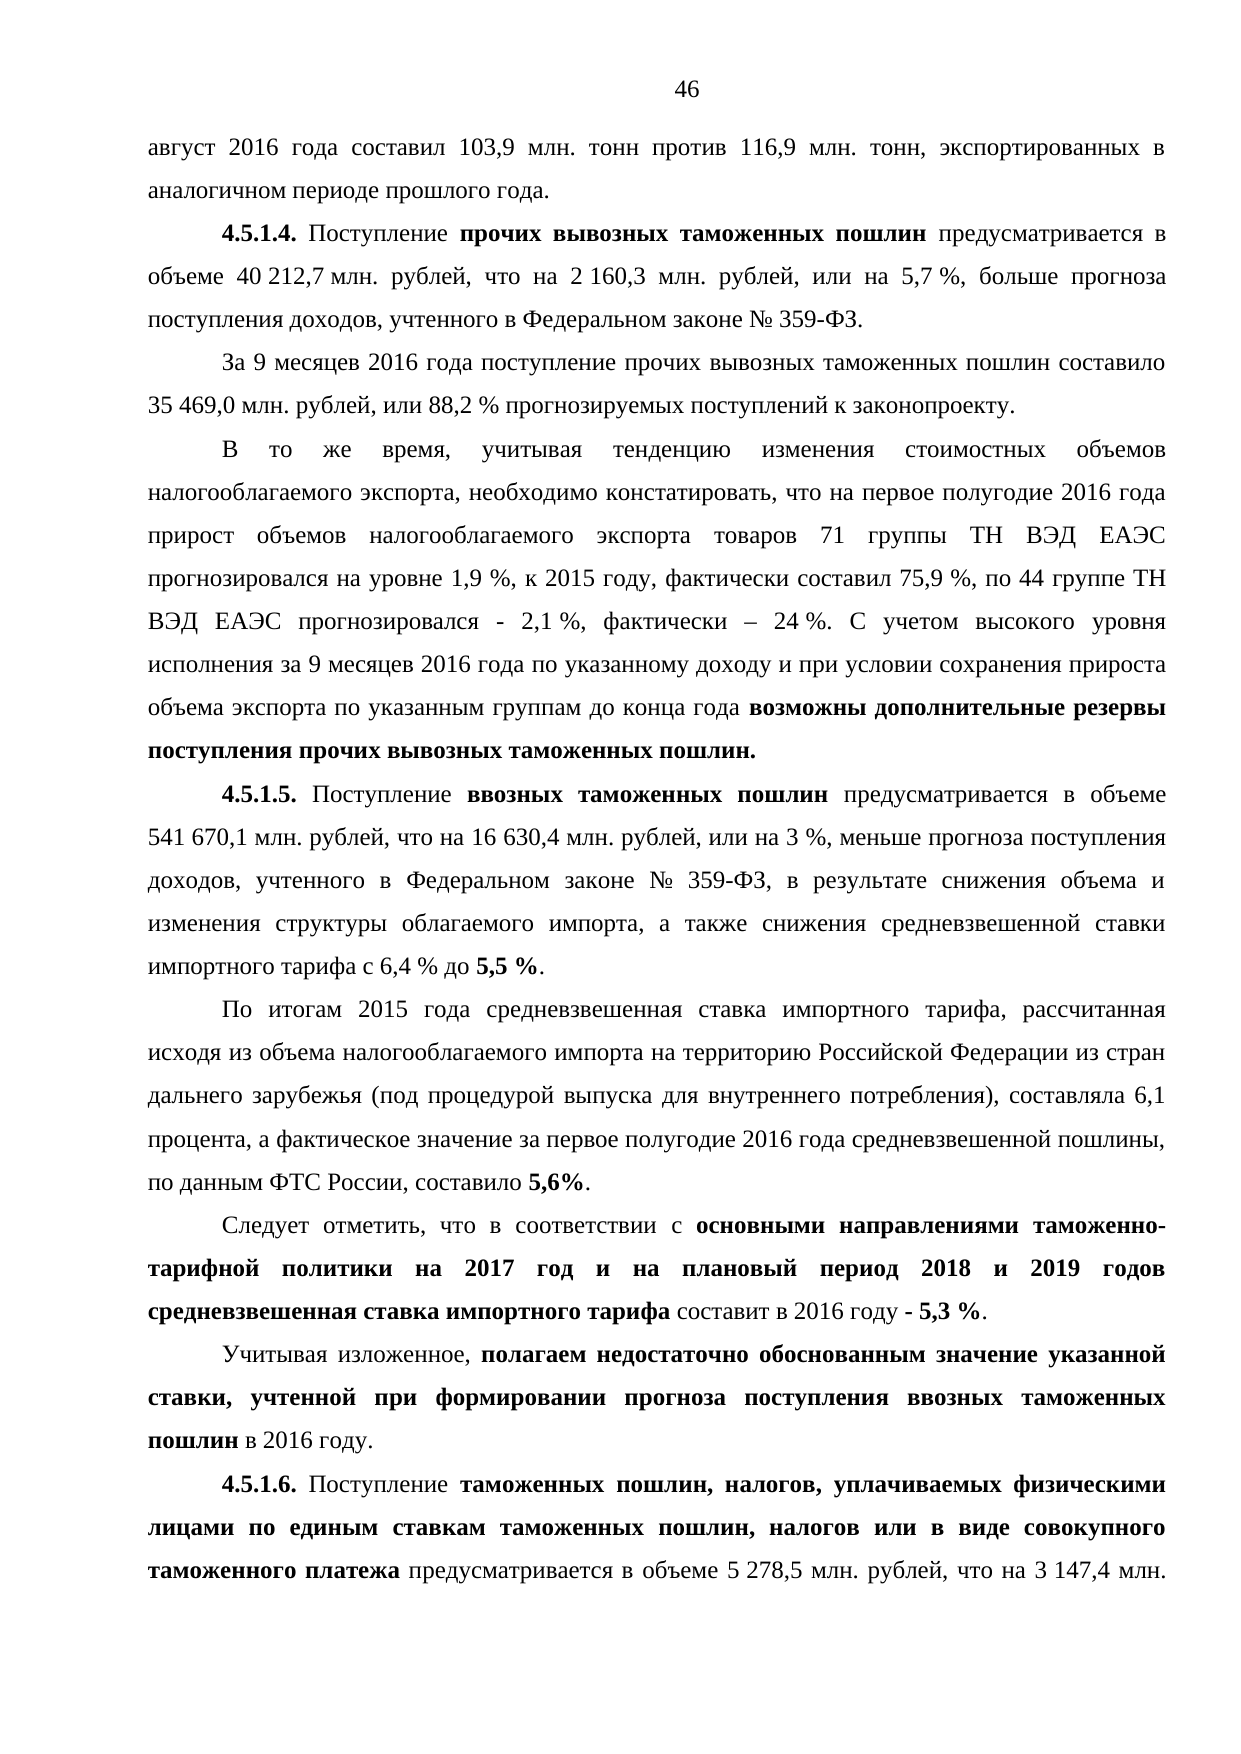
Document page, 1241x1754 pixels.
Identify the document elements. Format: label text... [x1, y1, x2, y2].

text Следует отметить, что в соответствии с основными направлениями таможенно-тарифной политики на 2017 год и на плановый период 2018 и 2019 годов средневзвешенная ставка импортного тарифа составит в 2016 году - 5,3 %. [148, 1210, 1167, 1325]
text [148, 1469, 1167, 1584]
text За 9 месяцев 2016 года поступление прочих вывозных таможенных пошлин составило 35 469,0 млн. рублей, или 88,2 % прогнозируемых поступлений к законопроекту. [148, 347, 1167, 419]
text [148, 132, 1167, 204]
text 4.5.1.5. Поступление ввозных таможенных пошлин предусматривается в объеме 541 670,1 млн. рублей, что на 16 630,4 млн. рублей, или на 3 %, меньше прогноза поступления доходов, учтенного в Федеральном законе № 359-ФЗ, в результате снижения объема и изменения структуры облагаемого импорта, а также снижения средневзвешенной ставки импортного тарифа с 6,4 % до 5,5 %. [148, 779, 1167, 980]
text Учитывая изложенное, полагаем недостаточно обоснованным значение указанной ставки, учтенной при формировании прогноза поступления ввозных таможенных пошлин в 2016 году. [148, 1339, 1167, 1454]
text По итогам 2015 года средневзвешенная ставка импортного тарифа, рассчитанная исходя из объема налогооблагаемого импорта на территорию Российской Федерации из стран дальнего зарубежья (под процедурой выпуска для внутреннего потребления), составляла 6,1 процента, а фактическое значение за первое полугодие 2016 года средневзвешенной пошлины, по данным ФТС России, составило 5,6%. [148, 994, 1167, 1196]
text В то же время, учитывая тенденцию изменения стоимостных объемов налогооблагаемого экспорта, необходимо констатировать, что на первое полугодие 2016 года прирост объемов налогооблагаемого экспорта товаров 71 группы ТН ВЭД ЕАЭС прогнозировался на уровне 1,9 %, к 2015 году, фактически составил 75,9 %, по 44 группе ТН ВЭД ЕАЭС прогнозировался - 2,1 %, фактически – 24 %. С учетом высокого уровня исполнения за 9 месяцев 2016 года по указанному доходу и при условии сохранения прироста объема экспорта по указанным группам до конца года возможны дополнительные резервы поступления прочих вывозных таможенных пошлин. [148, 434, 1167, 764]
text 4.5.1.4. Поступление прочих вывозных таможенных пошлин предусматривается в объеме 40 212,7 млн. рублей, что на 2 160,3 млн. рублей, или на 5,7 %, больше прогноза поступления доходов, учтенного в Федеральном законе № 359-ФЗ. [148, 218, 1167, 333]
